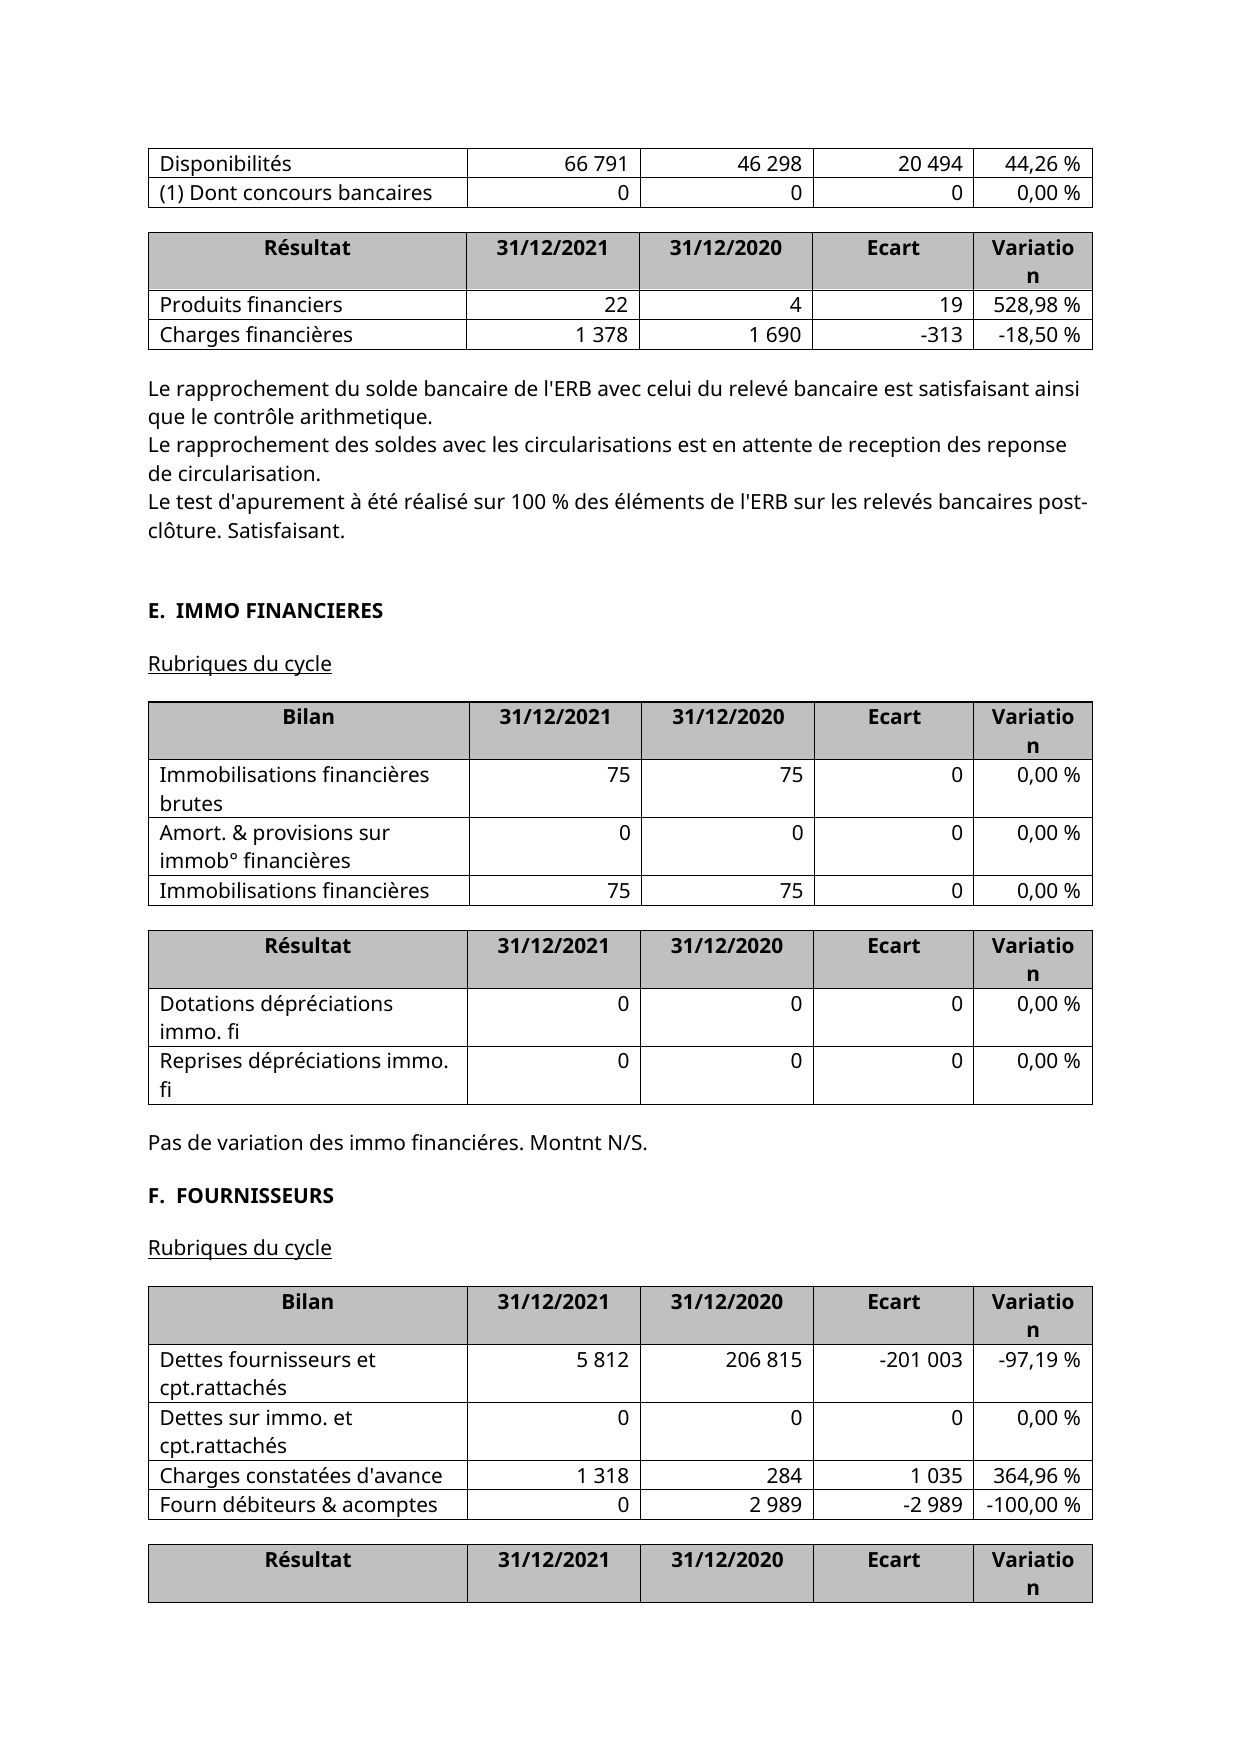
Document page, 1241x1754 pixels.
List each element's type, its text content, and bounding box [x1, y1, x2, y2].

table_header 31/12/2021 [468, 1287, 640, 1344]
table_header 31/12/2021 [467, 233, 639, 289]
table_cell 364,96 % [974, 1461, 1092, 1489]
table_cell -313 [813, 320, 973, 348]
table_cell 1 690 [640, 320, 812, 348]
table_cell Charges constatées d'avance [149, 1461, 467, 1489]
table_cell Dotations dépréciations immo. fi [149, 989, 467, 1046]
table_header 31/12/2020 [641, 1545, 813, 1602]
text Rubriques du cycle [148, 649, 1093, 677]
table_cell Fourn débiteurs & acomptes [149, 1490, 467, 1519]
table_cell 0 [468, 989, 640, 1046]
table_cell 0 [468, 1403, 640, 1460]
table_cell 0,00 % [974, 1403, 1092, 1460]
table_header Résultat [149, 233, 466, 289]
table_header Ecart [814, 1545, 973, 1602]
table_header Ecart [815, 703, 973, 759]
table_cell 75 [642, 760, 814, 817]
text F. FOURNISSEURS [148, 1181, 1093, 1209]
table_cell 0,00 % [974, 760, 1092, 817]
table_cell -18,50 % [974, 320, 1092, 348]
table_header 31/12/2020 [642, 703, 814, 759]
table_header 31/12/2021 [468, 931, 640, 988]
table_cell Immobilisations financières brutes [149, 760, 469, 817]
table_header Bilan [149, 703, 469, 759]
table_cell -100,00 % [974, 1490, 1092, 1519]
table_cell 2 989 [641, 1490, 813, 1519]
text Rubriques du cycle [148, 1233, 1093, 1262]
table_cell 0 [815, 876, 973, 904]
table_cell -97,19 % [974, 1345, 1092, 1402]
table_cell 0,00 % [974, 989, 1092, 1046]
table_cell 22 [467, 291, 639, 319]
table_header 31/12/2021 [470, 703, 641, 759]
table_cell 0 [815, 818, 973, 875]
table_cell 75 [642, 876, 814, 904]
table_header Résultat [149, 931, 467, 988]
table_cell 0,00 % [974, 876, 1092, 904]
table_cell 0 [814, 1403, 973, 1460]
table_cell Produits financiers [149, 291, 466, 319]
table_cell 20 494 [814, 149, 973, 177]
table_cell 0,00 % [974, 818, 1092, 875]
table_header 31/12/2020 [640, 233, 812, 289]
table_header Variation [974, 703, 1092, 759]
table_cell 1 035 [814, 1461, 973, 1489]
table_cell 0 [468, 1047, 640, 1103]
table_cell 1 318 [468, 1461, 640, 1489]
table_cell Immobilisations financières [149, 876, 469, 904]
table_header Variation [974, 1545, 1092, 1602]
table_cell 0 [468, 178, 640, 207]
table_cell Dettes sur immo. et cpt.rattachés [149, 1403, 467, 1460]
text Pas de variation des immo financiéres. Montnt N/S. [148, 1128, 1093, 1157]
table_cell 75 [470, 760, 641, 817]
table_cell 0 [641, 1047, 813, 1103]
table_cell 0 [814, 989, 973, 1046]
table_header Variation [974, 1287, 1092, 1344]
text E. IMMO FINANCIERES [148, 596, 1093, 625]
table_cell 1 378 [467, 320, 639, 348]
table_cell Dettes fournisseurs et cpt.rattachés [149, 1345, 467, 1402]
table_cell 66 791 [468, 149, 640, 177]
table_header Ecart [814, 1287, 973, 1344]
table_cell 0 [815, 760, 973, 817]
table_header 31/12/2021 [468, 1545, 640, 1602]
table_header Résultat [149, 1545, 467, 1602]
table_cell 0 [641, 178, 813, 207]
table_cell 0 [814, 178, 973, 207]
table_header Variation [974, 233, 1092, 289]
table_cell Amort. & provisions sur immob° financières [149, 818, 469, 875]
table_cell 75 [470, 876, 641, 904]
table_header Bilan [149, 1287, 467, 1344]
table_cell 0,00 % [974, 178, 1092, 207]
table_cell 0,00 % [974, 1047, 1092, 1103]
table_header Ecart [813, 233, 973, 289]
table_cell 0 [641, 1403, 813, 1460]
table_cell Charges financières [149, 320, 466, 348]
table_cell 5 812 [468, 1345, 640, 1402]
table_header 31/12/2020 [641, 931, 813, 988]
text Le rapprochement du solde bancaire de l'ERB avec celui du relevé bancaire est satisfaisant ainsi que le contrôle arithmetique. Le rapprochement des soldes avec les circularisations est en attente de reception des reponse de circularisation. Le test d'apurement à été réalisé sur 100 % des éléments de l'ERB sur les relevés bancaires post-clôture. Satisfaisant. [148, 374, 1093, 572]
table_cell 0 [470, 818, 641, 875]
table_cell 0 [814, 1047, 973, 1103]
table_cell 19 [813, 291, 973, 319]
table_header Variation [974, 931, 1092, 988]
table_cell Disponibilités [149, 149, 467, 177]
table_cell 206 815 [641, 1345, 813, 1402]
table_cell 528,98 % [974, 291, 1092, 319]
table_cell 4 [640, 291, 812, 319]
table_cell 0 [641, 989, 813, 1046]
table_header 31/12/2020 [641, 1287, 813, 1344]
table_cell 44,26 % [974, 149, 1092, 177]
table_cell 284 [641, 1461, 813, 1489]
table_header Ecart [814, 931, 973, 988]
table_cell -2 989 [814, 1490, 973, 1519]
table_cell (1) Dont concours bancaires [149, 178, 467, 207]
table_cell -201 003 [814, 1345, 973, 1402]
table_cell Reprises dépréciations immo. fi [149, 1047, 467, 1103]
table_cell 0 [468, 1490, 640, 1519]
table_cell 0 [642, 818, 814, 875]
table_cell 46 298 [641, 149, 813, 177]
